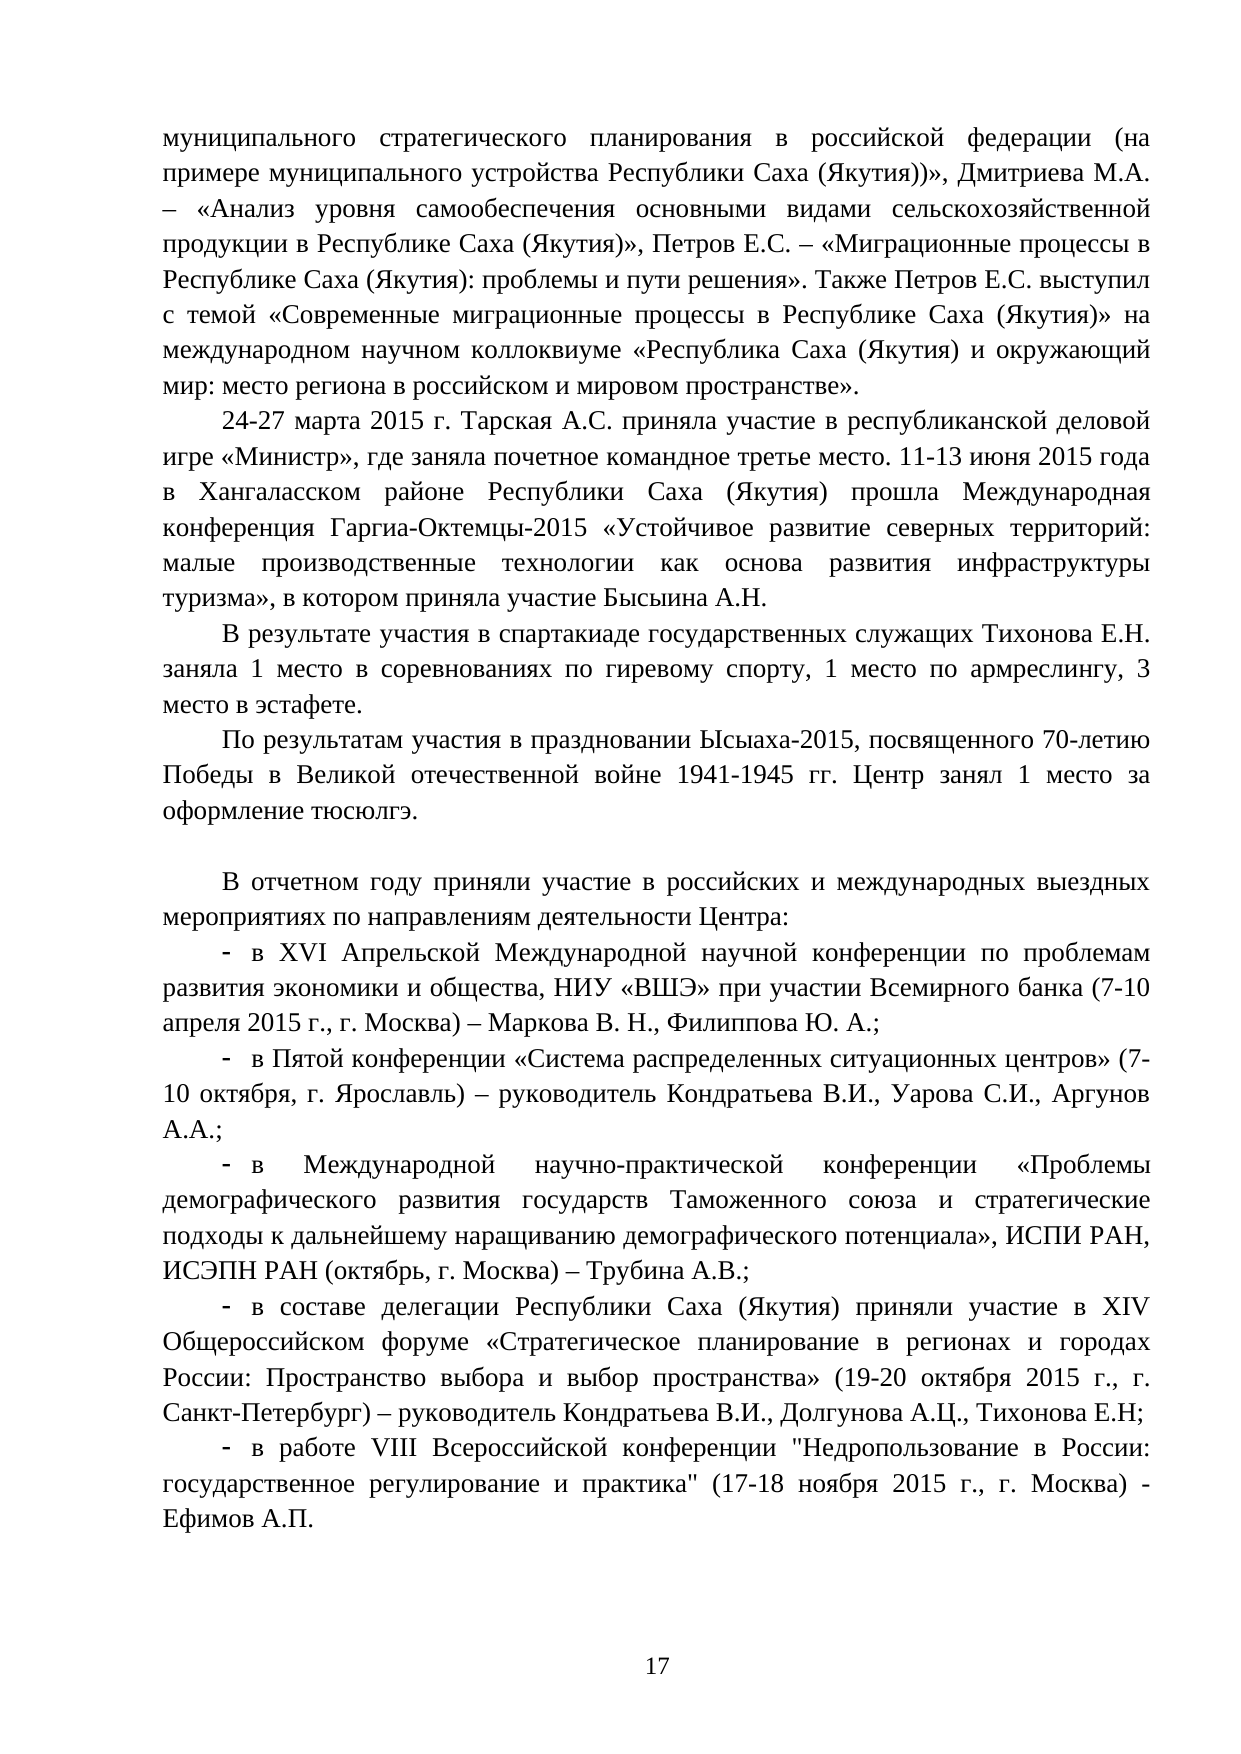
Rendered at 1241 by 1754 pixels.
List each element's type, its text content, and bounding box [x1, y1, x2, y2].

list В отчетном году приняли участие в российских и международных выездных мероприятиях по направлениям деятельности Центра: [162, 862, 1152, 933]
text 24-27 марта 2015 г. Тарская А.С. приняла участие в республиканской деловой игре «Министр», где заняла почетное командное третье место. 11-13 июня 2015 года в Хангаласском районе Республики Саха (Якутия) прошла Международная конференция Гаргиа-Октемцы-2015 «Устойчивое развитие северных территорий: малые производственные технологии как основа развития инфраструктуры туризма», в котором приняла участие Бысыина А.Н. [162, 401, 1152, 614]
list в работе VIII Всероссийской конференции "Недропользование в России: государственное регулирование и практика" (17-18 ноября 2015 г., г. Москва) - Ефимов А.П. [162, 1428, 1152, 1535]
list в Международной научно-практической конференции «Проблемы демографического развития государств Таможенного союза и стратегические подходы к дальнейшему наращиванию демографического потенциала», ИСПИ РАН, ИСЭПН РАН (октябрь, г. Москва) – Трубина А.В.; [162, 1145, 1152, 1287]
list в XVI Апрельской Международной научной конференции по проблемам развития экономики и общества, НИУ «ВШЭ» при участии Всемирного банка (7-10 апреля 2015 г., г. Москва) – Маркова В. Н., Филиппова Ю. А.; [162, 933, 1152, 1039]
text По результатам участия в праздновании Ысыаха-2015, посвященного 70-летию Победы в Великой отечественной войне 1941-1945 гг. Центр занял 1 место за оформление тюсюлгэ. [162, 720, 1152, 826]
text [162, 118, 1152, 401]
list в составе делегации Республики Саха (Якутия) приняли участие в XIV Общероссийском форуме «Стратегическое планирование в регионах и городах России: Пространство выбора и выбор пространства» (19-20 октября 2015 г., г. Санкт-Петербург) – руководитель Кондратьева В.И., Долгунова А.Ц., Тихонова Е.Н; [162, 1287, 1152, 1428]
text В результате участия в спартакиаде государственных служащих Тихонова Е.Н. заняла 1 место в соревнованиях по гиревому спорту, 1 место по армреслингу, 3 место в эстафете. [162, 614, 1152, 720]
list в Пятой конференции «Система распределенных ситуационных центров» (7-10 октября, г. Ярославль) – руководитель Кондратьева В.И., Уарова С.И., Аргунов А.А.; [162, 1039, 1152, 1145]
